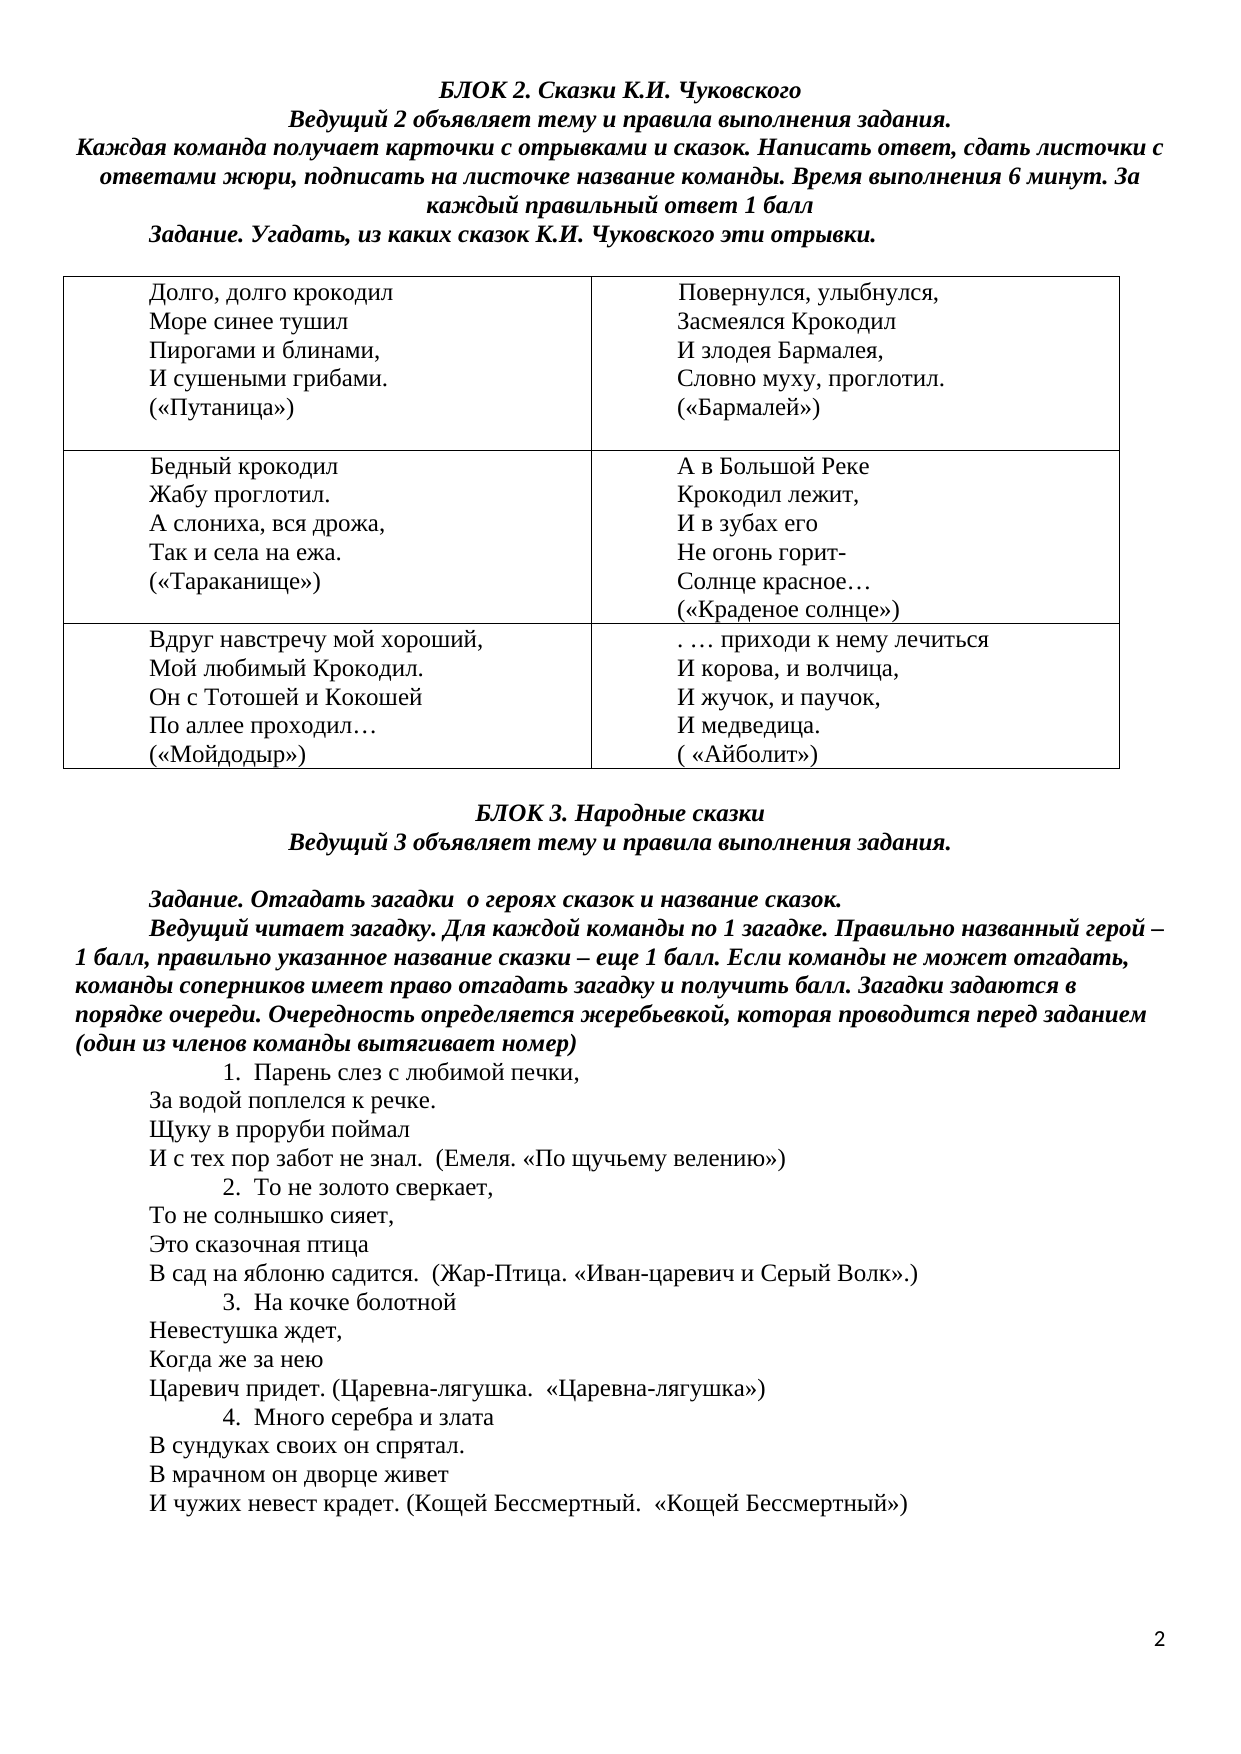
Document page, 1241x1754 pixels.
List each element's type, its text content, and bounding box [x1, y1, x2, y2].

list Когда же за нею [75, 1344, 1165, 1373]
list За водой поплелся к речке. [75, 1085, 1165, 1114]
text Задание. Отгадать загадки о героях сказок и название сказок. [75, 884, 1165, 913]
list Задание. Угадать, из каких сказок К.И. Чуковского эти отрывки. [75, 219, 1165, 247]
list В сундуках своих он спрятал. [75, 1430, 1165, 1459]
text БЛОК 3. Народные сказки [75, 798, 1165, 827]
list 4. Много серебра и злата [75, 1402, 1165, 1430]
table_header Долго, долго крокодил Море синее тушил Пирогами и блинами, И сушеными грибами. («Путаница») [64, 277, 591, 450]
list 1. Парень слез с любимой печки, [75, 1057, 1165, 1085]
list В мрачном он дворце живет [75, 1459, 1165, 1488]
list Ведущий 2 объявляет тему и правила выполнения задания. [75, 104, 1165, 132]
table_cell А в Большой Реке Крокодил лежит, И в зубах его Не огонь горит- Солнце красное… («Краденое солнце») [592, 451, 1119, 623]
list В сад на яблоню садится. (Жар-Птица. «Иван-царевич и Серый Волк».) [75, 1258, 1165, 1287]
text Ведущий 3 объявляет тему и правила выполнения задания. [75, 827, 1165, 855]
list И чужих невест крадет. (Кощей Бессмертный. «Кощей Бессмертный») [75, 1488, 1165, 1517]
list БЛОК 2. Сказки К.И. Чуковского [75, 75, 1165, 104]
list Это сказочная птица [75, 1229, 1165, 1258]
table_header Повернулся, улыбнулся, Засмеялся Крокодил И злодея Бармалея, Словно муху, проглотил. («Бармалей») [592, 277, 1119, 450]
table_cell Бедный крокодил Жабу проглотил. А слониха, вся дрожа, Так и села на ежа. («Тараканище») [64, 451, 591, 623]
list То не солнышко сияет, [75, 1200, 1165, 1229]
table_cell Вдруг навстречу мой хороший, Мой любимый Крокодил. Он с Тотошей и Кокошей По аллее проходил… («Мойдодыр») [64, 624, 591, 768]
list Щуку в проруби поймал [75, 1114, 1165, 1143]
list Каждая команда получает карточки с отрывками и сказок. Написать ответ, сдать листочки с ответами жюри, подписать на листочке название команды. Время выполнения 6 минут. За каждый правильный ответ 1 балл [75, 132, 1165, 219]
list Царевич придет. (Царевна-лягушка. «Царевна-лягушка») [75, 1373, 1165, 1402]
list И с тех пор забот не знал. (Емеля. «По щучьему велению») [75, 1143, 1165, 1172]
list Невестушка ждет, [75, 1315, 1165, 1344]
table_cell . … приходи к нему лечиться И корова, и волчица, И жучок, и паучок, И медведица. ( «Айболит») [592, 624, 1119, 768]
text Ведущий читает загадку. Для каждой команды по 1 загадке. Правильно названный герой – 1 балл, правильно указанное название сказки – еще 1 балл. Если команды не может отгадать, команды соперников имеет право отгадать загадку и получить балл. Загадки задаются в порядке очереди. Очередность определяется жеребьевкой, которая проводится перед заданием (один из членов команды вытягивает номер) [75, 913, 1165, 1057]
list 2. То не золото сверкает, [75, 1172, 1165, 1200]
list 3. На кочке болотной [75, 1287, 1165, 1315]
